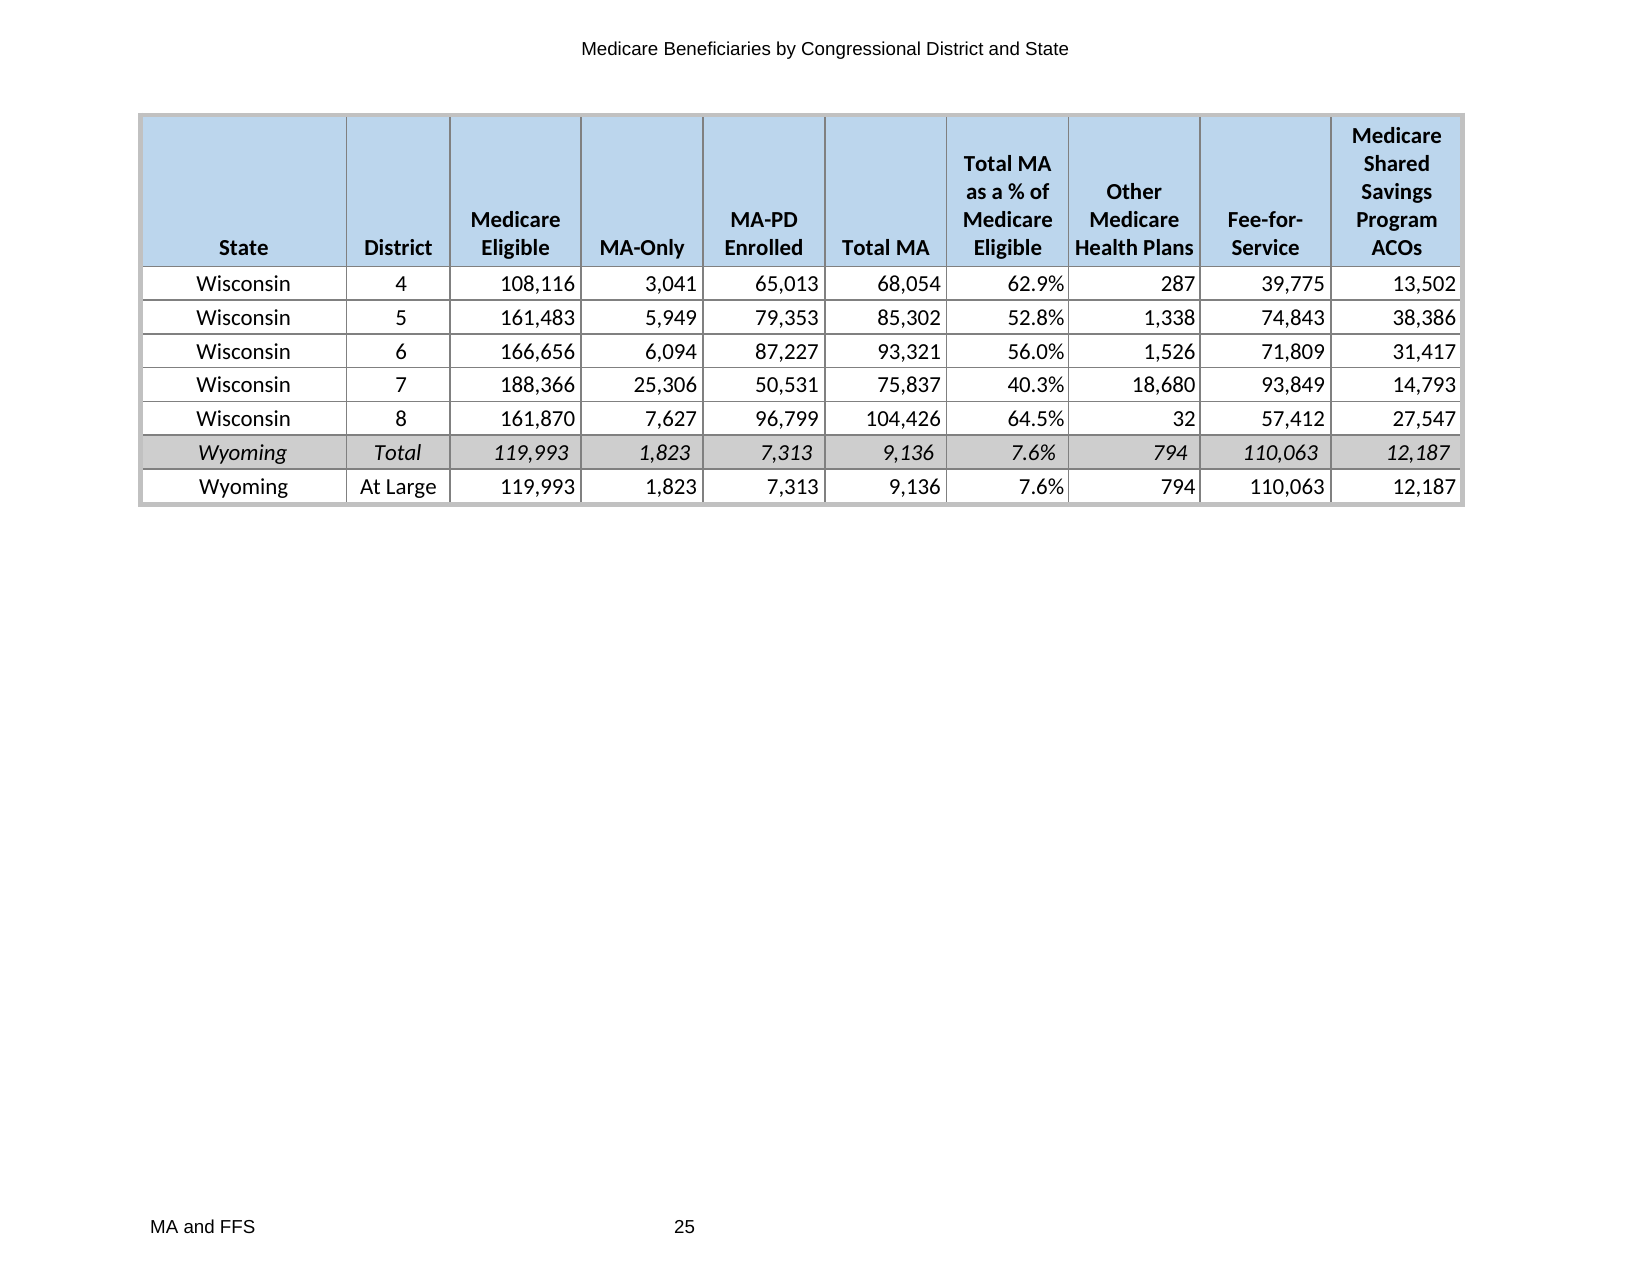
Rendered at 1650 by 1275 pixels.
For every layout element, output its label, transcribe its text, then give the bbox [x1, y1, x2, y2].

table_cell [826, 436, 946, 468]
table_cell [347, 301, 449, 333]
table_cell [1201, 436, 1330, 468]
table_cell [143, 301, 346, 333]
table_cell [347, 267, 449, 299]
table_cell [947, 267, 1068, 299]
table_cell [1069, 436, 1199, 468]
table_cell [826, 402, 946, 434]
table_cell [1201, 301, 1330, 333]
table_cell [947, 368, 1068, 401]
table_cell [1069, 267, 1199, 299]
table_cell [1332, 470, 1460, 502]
table_header MA-Only [582, 117, 702, 266]
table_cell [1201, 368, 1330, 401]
table_header MA-PD Enrolled [704, 117, 824, 266]
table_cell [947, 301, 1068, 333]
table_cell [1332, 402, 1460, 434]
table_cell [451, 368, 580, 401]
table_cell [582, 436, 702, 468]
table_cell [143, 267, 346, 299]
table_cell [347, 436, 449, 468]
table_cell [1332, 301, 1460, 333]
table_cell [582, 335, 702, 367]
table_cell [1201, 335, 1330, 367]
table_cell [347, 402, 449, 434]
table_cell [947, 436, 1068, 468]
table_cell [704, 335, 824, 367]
table_header Total MA [826, 117, 946, 266]
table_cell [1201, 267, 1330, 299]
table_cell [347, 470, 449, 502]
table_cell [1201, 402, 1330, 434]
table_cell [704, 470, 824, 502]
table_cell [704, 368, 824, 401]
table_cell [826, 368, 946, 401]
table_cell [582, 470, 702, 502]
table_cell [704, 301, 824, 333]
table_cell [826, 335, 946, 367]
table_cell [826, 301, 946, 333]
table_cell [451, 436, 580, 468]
table_header Medicare Shared Savings Program ACOs [1332, 117, 1460, 266]
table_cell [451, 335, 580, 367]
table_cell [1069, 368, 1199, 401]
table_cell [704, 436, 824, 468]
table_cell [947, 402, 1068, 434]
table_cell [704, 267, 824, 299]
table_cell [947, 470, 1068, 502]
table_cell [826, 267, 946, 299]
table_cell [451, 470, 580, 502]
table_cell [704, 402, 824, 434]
table_header Other Medicare Health Plans [1069, 117, 1199, 266]
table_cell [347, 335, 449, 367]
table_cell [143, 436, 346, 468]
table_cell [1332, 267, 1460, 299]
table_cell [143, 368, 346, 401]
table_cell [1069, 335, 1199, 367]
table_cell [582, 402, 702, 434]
table_header Medicare Eligible [451, 117, 580, 266]
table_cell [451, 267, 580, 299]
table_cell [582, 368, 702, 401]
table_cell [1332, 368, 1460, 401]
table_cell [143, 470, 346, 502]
table_header District [347, 117, 449, 266]
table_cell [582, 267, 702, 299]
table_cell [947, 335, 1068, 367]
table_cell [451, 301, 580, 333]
table_header State [143, 117, 346, 266]
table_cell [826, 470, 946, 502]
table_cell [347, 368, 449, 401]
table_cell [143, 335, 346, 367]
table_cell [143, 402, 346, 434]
table_header Fee-for-Service [1201, 117, 1330, 266]
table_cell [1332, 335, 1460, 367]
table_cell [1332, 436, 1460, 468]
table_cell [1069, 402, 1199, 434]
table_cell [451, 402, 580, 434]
table_header Total MA as a % of Medicare Eligible [947, 117, 1068, 266]
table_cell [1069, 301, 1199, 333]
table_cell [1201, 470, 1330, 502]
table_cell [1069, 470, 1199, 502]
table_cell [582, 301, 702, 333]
